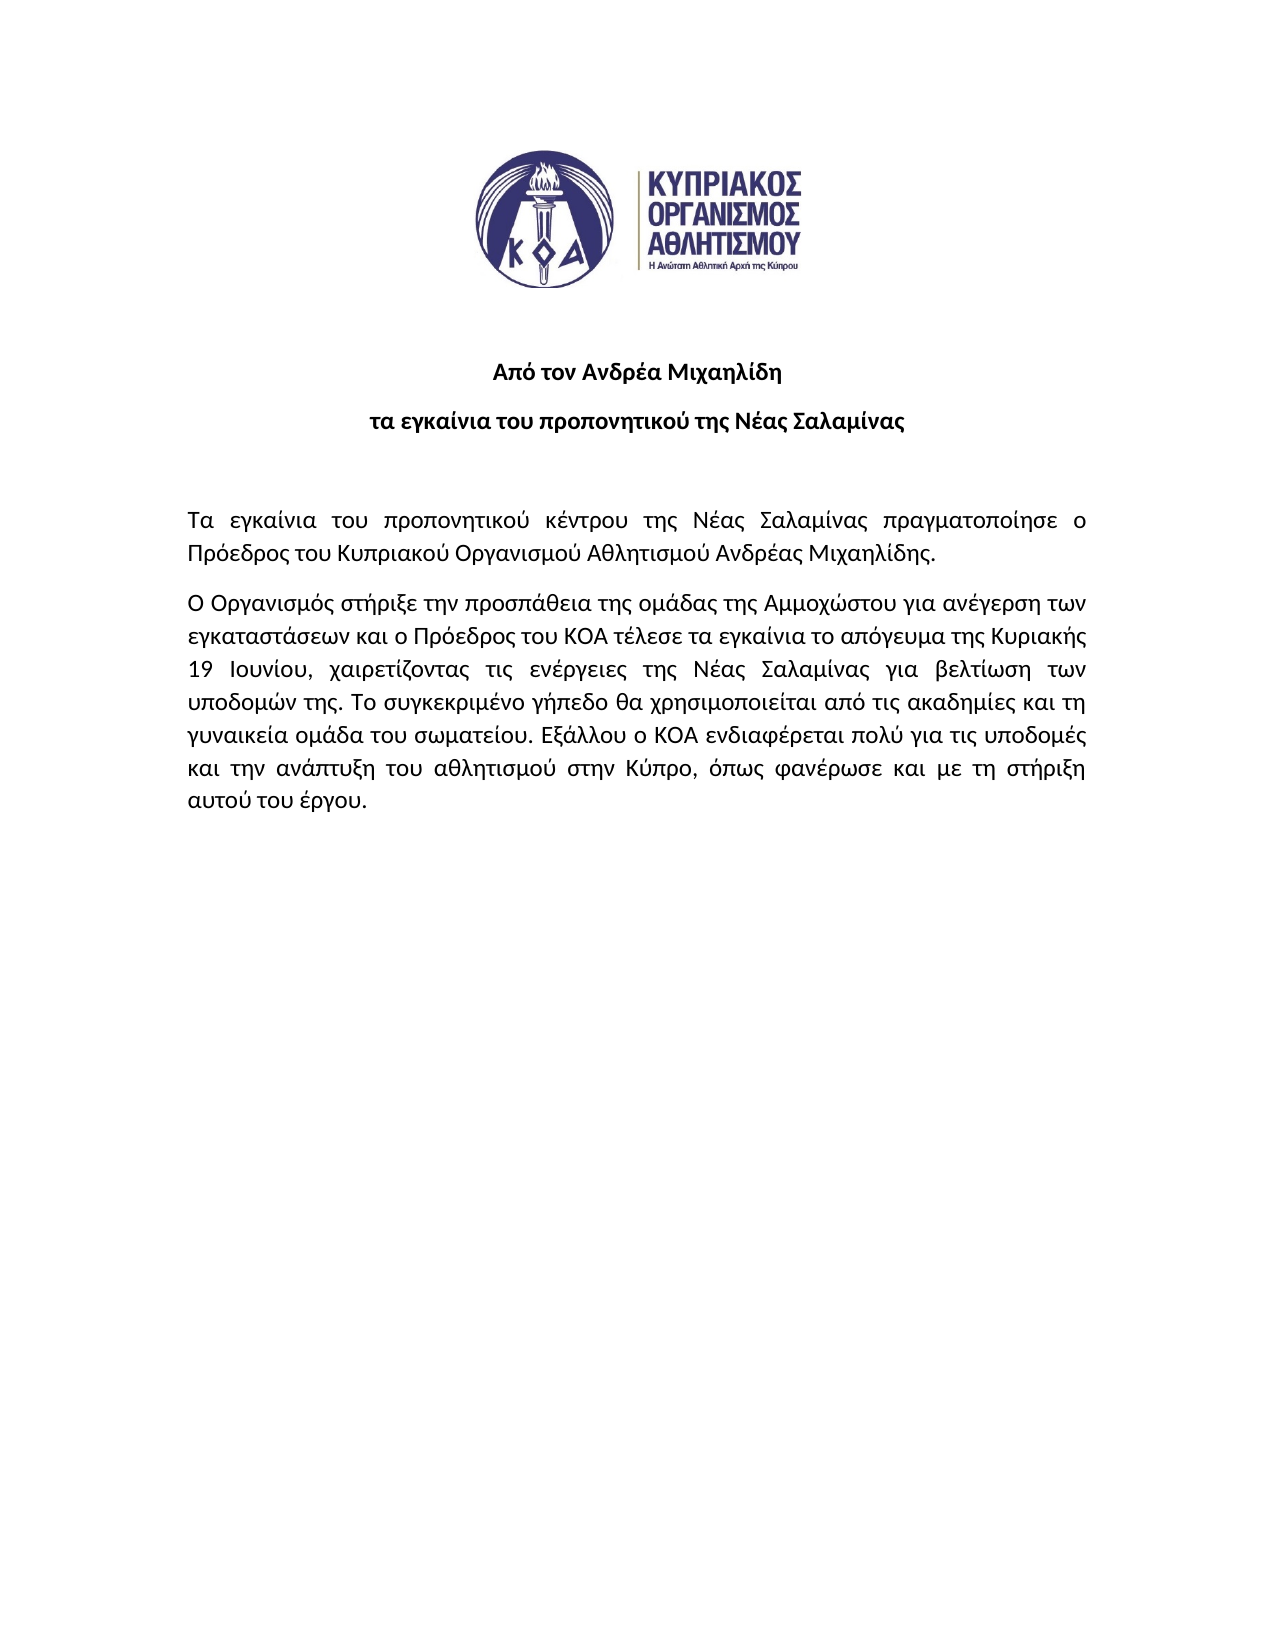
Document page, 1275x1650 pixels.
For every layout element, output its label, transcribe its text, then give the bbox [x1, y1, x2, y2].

text Από τον Ανδρέα Μιχαηλίδη [187, 356, 1087, 386]
text Τα εγκαίνια του προπονητικού κέντρου της Νέας Σαλαμίνας πραγματοποίησε ο Πρόεδρος του Κυπριακού Οργανισμού Αθλητισμού Ανδρέας Μιχαηλίδης. [187, 505, 1087, 568]
text Ο Οργανισμός στήριξε την προσπάθεια της ομάδας της Αμμοχώστου για ανέγερση των εγκαταστάσεων και ο Πρόεδρος του ΚΟΑ τέλεσε τα εγκαίνια το απόγευμα της Κυριακής 19 Ιουνίου, χαιρετίζοντας τις ενέργειες της Νέας Σαλαμίνας για βελτίωση των υποδομών της. Το συγκεκριμένο γήπεδο θα χρησιμοποιείται από τις ακαδημίες και τη γυναικεία ομάδα του σωματείου. Εξάλλου ο ΚΟΑ ενδιαφέρεται πολύ για τις υποδομές και την ανάπτυξη του αθλητισμού στην Κύπρο, όπως φανέρωσε και με τη στήριξη αυτού του έργου. [187, 587, 1087, 815]
text τα εγκαίνια του προπονητικού της Νέας Σαλαμίνας [187, 406, 1087, 436]
picture [473, 150, 802, 288]
